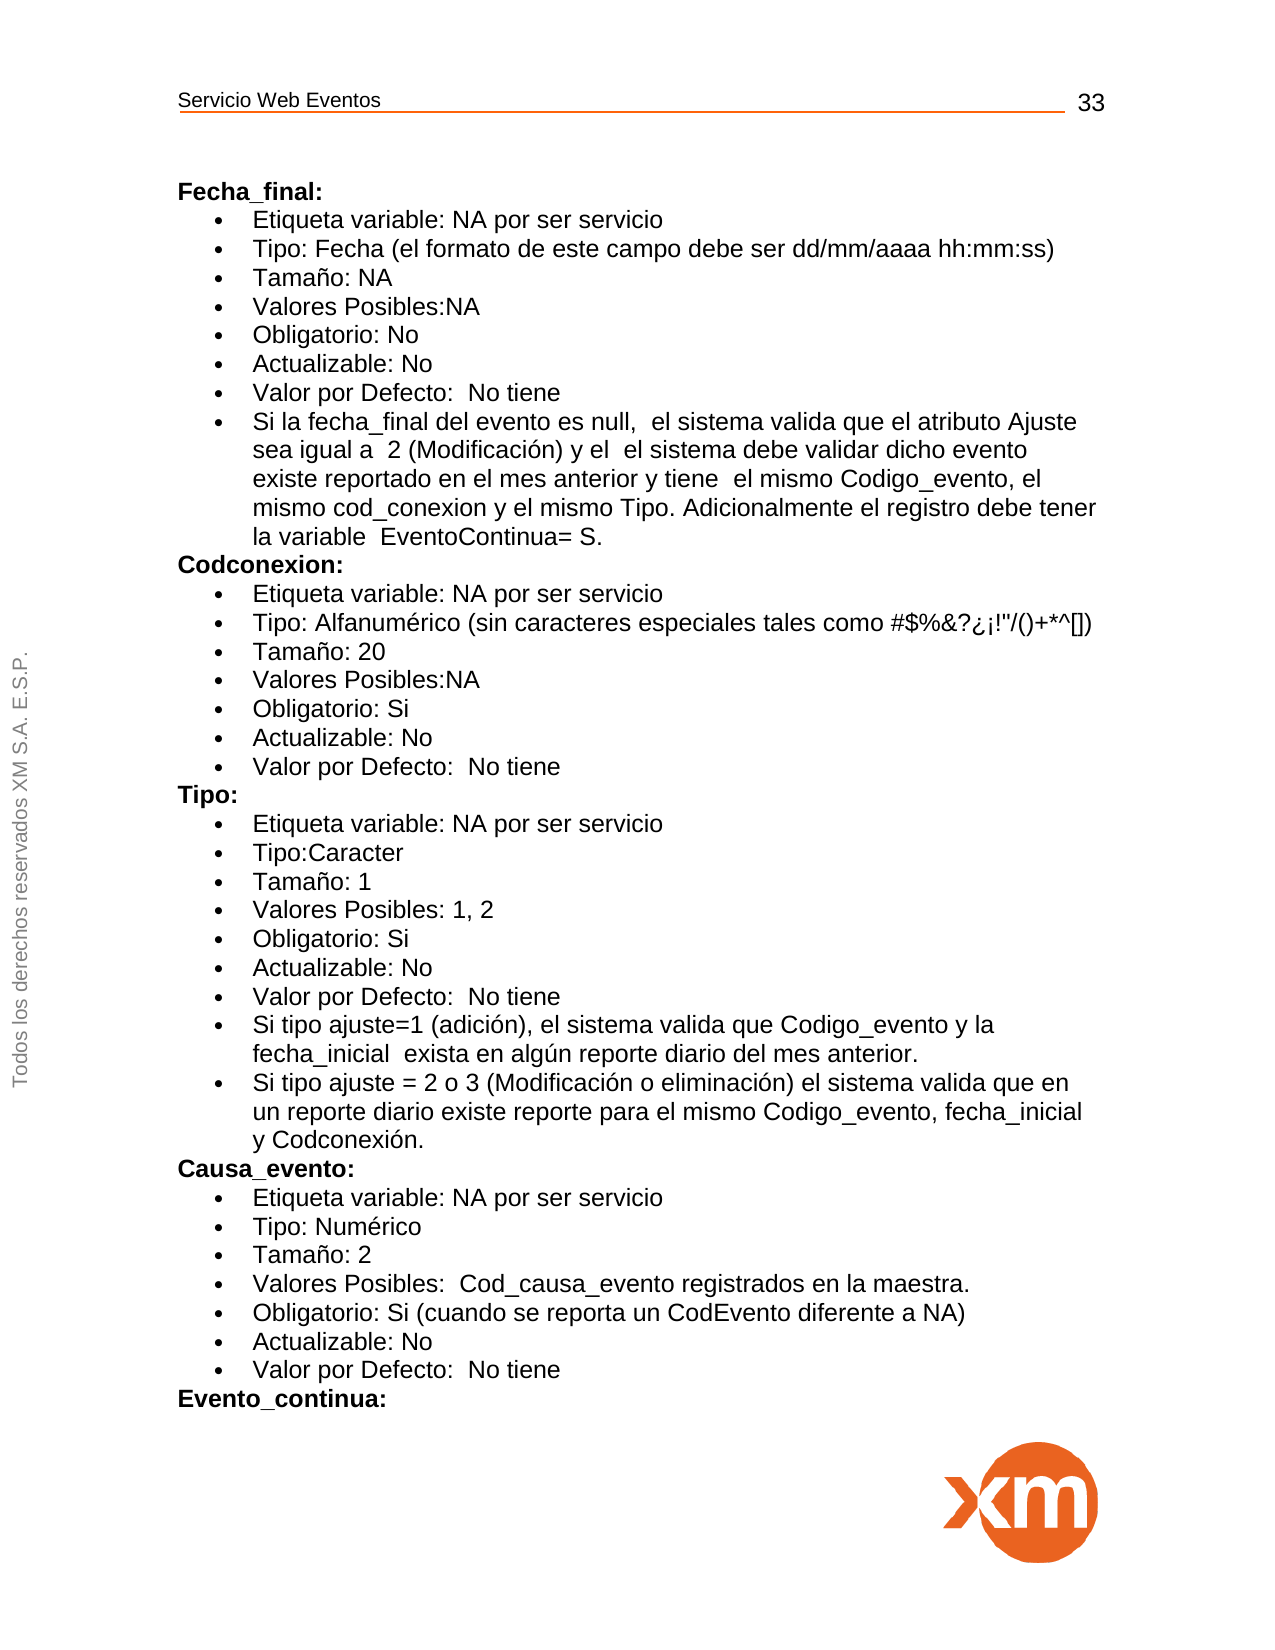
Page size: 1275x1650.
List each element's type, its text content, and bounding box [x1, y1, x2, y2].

list Etiqueta variable: NA por ser servicio [215, 579, 1098, 608]
list Tamaño: 2 [215, 1240, 1098, 1269]
list Tipo: Fecha (el formato de este campo debe ser dd/mm/aaaa hh:mm:ss) [215, 234, 1098, 263]
list Etiqueta variable: NA por ser servicio [215, 205, 1098, 234]
list Valores Posibles: Cod_causa_evento registrados en la maestra. [215, 1269, 1098, 1298]
list Tipo: Numérico [215, 1211, 1098, 1240]
list Actualizable: No [215, 953, 1098, 981]
list Valores Posibles:NA [215, 291, 1098, 320]
list Obligatorio: No [215, 320, 1098, 349]
list Valor por Defecto: No tiene [215, 1355, 1098, 1384]
list Valor por Defecto: No tiene [215, 751, 1098, 780]
text Tipo: [177, 780, 1098, 809]
list Tamaño: NA [215, 263, 1098, 291]
list Obligatorio: Si (cuando se reporta un CodEvento diferente a NA) [215, 1298, 1098, 1326]
list Si tipo ajuste = 2 o 3 (Modificación o eliminación) el sistema valida que en un reporte diario existe reporte para el mismo Codigo_evento, fecha_inicial y Codconexión. [215, 1068, 1098, 1154]
list Actualizable: No [215, 723, 1098, 751]
list Obligatorio: Si [215, 924, 1098, 953]
list Valor por Defecto: No tiene [215, 378, 1098, 406]
list Etiqueta variable: NA por ser servicio [215, 1183, 1098, 1211]
list Valores Posibles: 1, 2 [215, 895, 1098, 924]
list Valor por Defecto: No tiene [215, 981, 1098, 1010]
text Evento_continua: [177, 1384, 1098, 1413]
list Tipo:Caracter [215, 838, 1098, 866]
text Fecha_final: [177, 176, 1098, 205]
list Tamaño: 20 [215, 636, 1098, 665]
list Etiqueta variable: NA por ser servicio [215, 809, 1098, 838]
list Si la fecha_final del evento es null, el sistema valida que el atributo Ajuste sea igual a 2 (Modificación) y el el sistema debe validar dicho evento existe reportado en el mes anterior y tiene el mismo Codigo_evento, el mismo cod_conexion y el mismo Tipo. Adicionalmente el registro debe tener la variable EventoContinua= S. [215, 406, 1098, 550]
picture [943, 1442, 1098, 1563]
list Valores Posibles:NA [215, 665, 1098, 694]
list Actualizable: No [215, 349, 1098, 378]
list Obligatorio: Si [215, 694, 1098, 723]
list Si tipo ajuste=1 (adición), el sistema valida que Codigo_evento y la fecha_inicial exista en algún reporte diario del mes anterior. [215, 1010, 1098, 1068]
text Codconexion: [177, 550, 1098, 579]
list Tipo: Alfanumérico (sin caracteres especiales tales como #$%&?¿¡!"/()+*^[]) [215, 608, 1098, 636]
text Causa_evento: [177, 1154, 1098, 1183]
list Tamaño: 1 [215, 866, 1098, 895]
list Actualizable: No [215, 1326, 1098, 1355]
